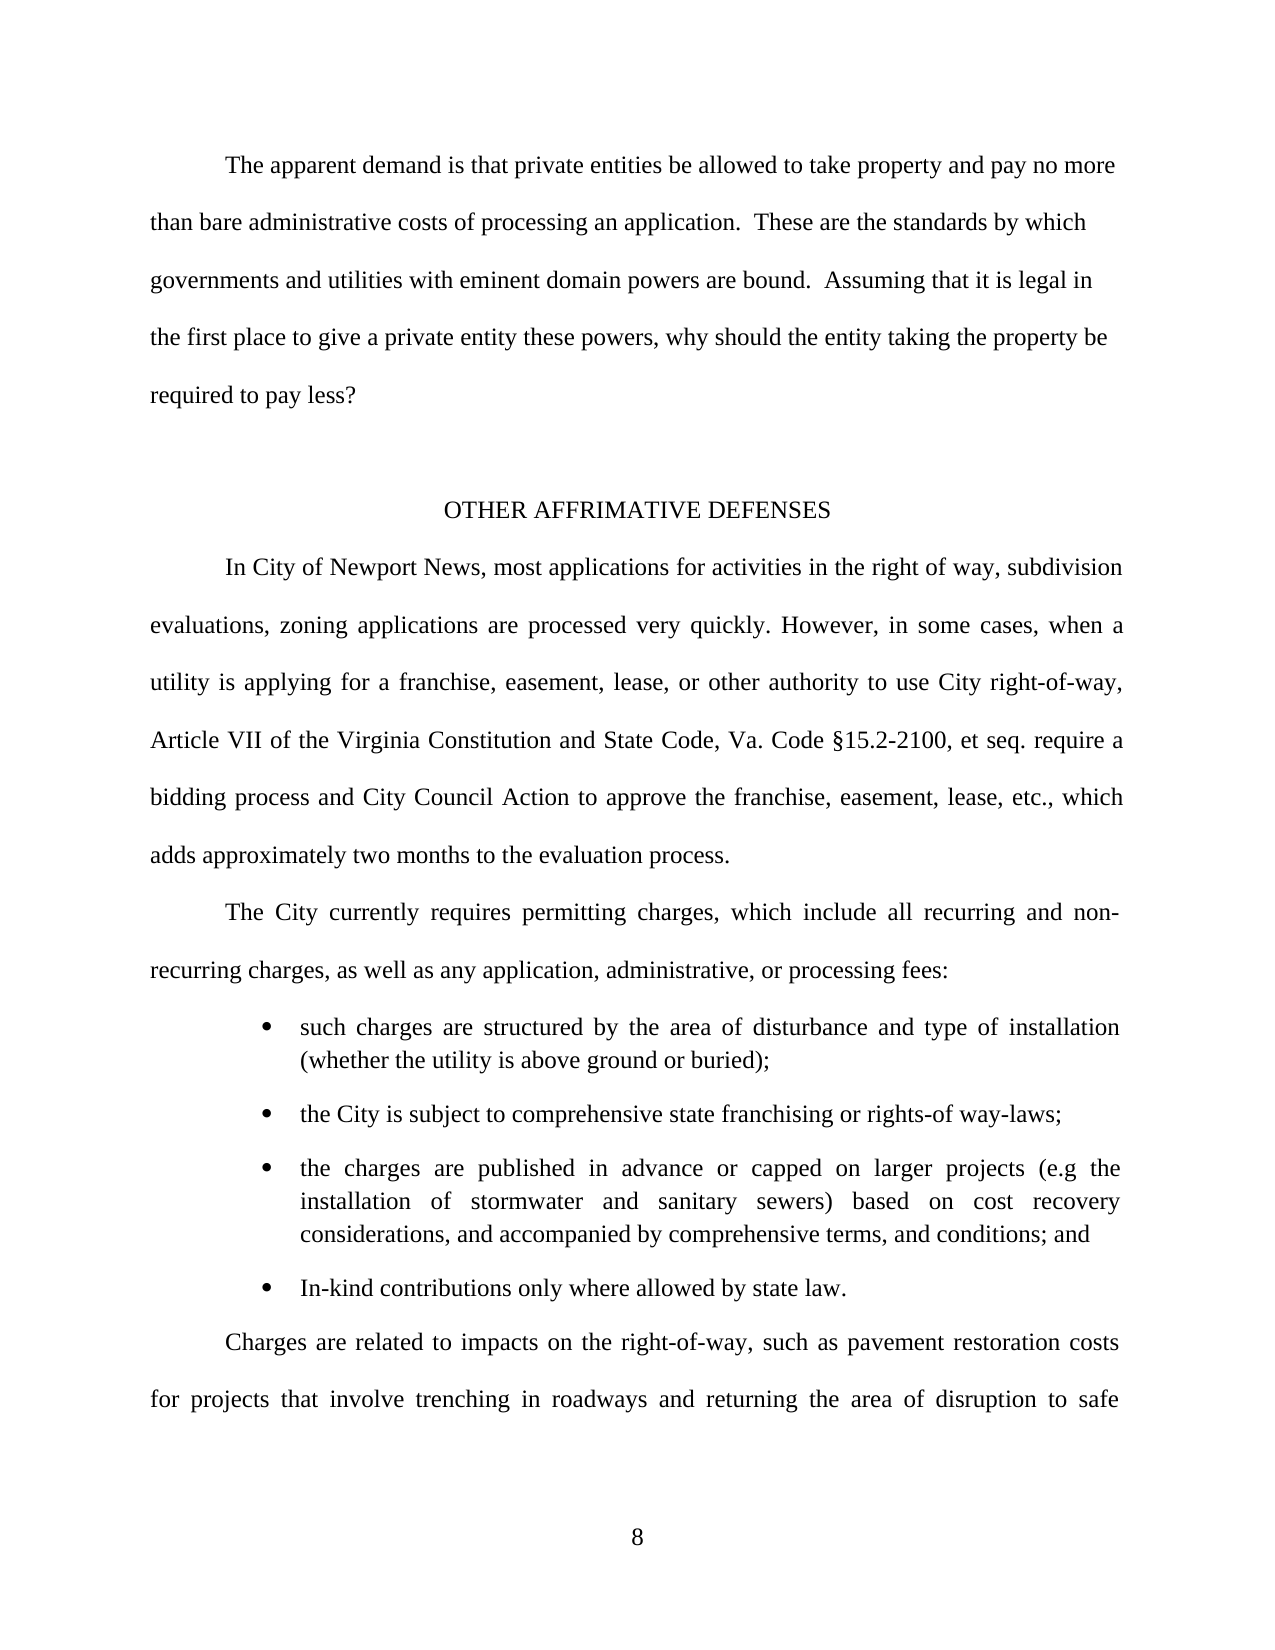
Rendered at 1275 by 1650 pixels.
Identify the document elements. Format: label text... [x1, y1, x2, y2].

text The City currently requires permitting charges, which include all recurring and non-recurring charges, as well as any application, administrative, or processing fees: [150, 897, 1121, 984]
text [150, 1327, 1121, 1413]
list the City is subject to comprehensive state franchising or rights-of way-laws; [262, 1099, 1121, 1128]
text The apparent demand is that private entities be allowed to take property and pay no more than bare administrative costs of processing an application. These are the standards by which governments and utilities with eminent domain powers are bound. Assuming that it is legal in the first place to give a private entity these powers, why should the entity taking the property be required to pay less? [150, 150, 1125, 409]
list such charges are structured by the area of disturbance and type of installation (whether the utility is above ground or buried); [262, 1012, 1121, 1074]
list the charges are published in advance or capped on larger projects (e.g the installation of stormwater and sanitary sewers) based on cost recovery considerations, and accompanied by comprehensive terms, and conditions; and [262, 1153, 1121, 1248]
text OTHER AFFRIMATIVE DEFENSES [150, 495, 1125, 524]
text In City of Newport News, most applications for activities in the right of way, subdivision evaluations, zoning applications are processed very quickly. However, in some cases, when a utility is applying for a franchise, easement, lease, or other authority to use City right-of-way, Article VII of the Virginia Constitution and State Code, Va. Code §15.2-2100, et seq. require a bidding process and City Council Action to approve the franchise, easement, lease, etc., which adds approximately two months to the evaluation process. [150, 552, 1125, 869]
list In-kind contributions only where allowed by state law. [262, 1273, 1121, 1302]
